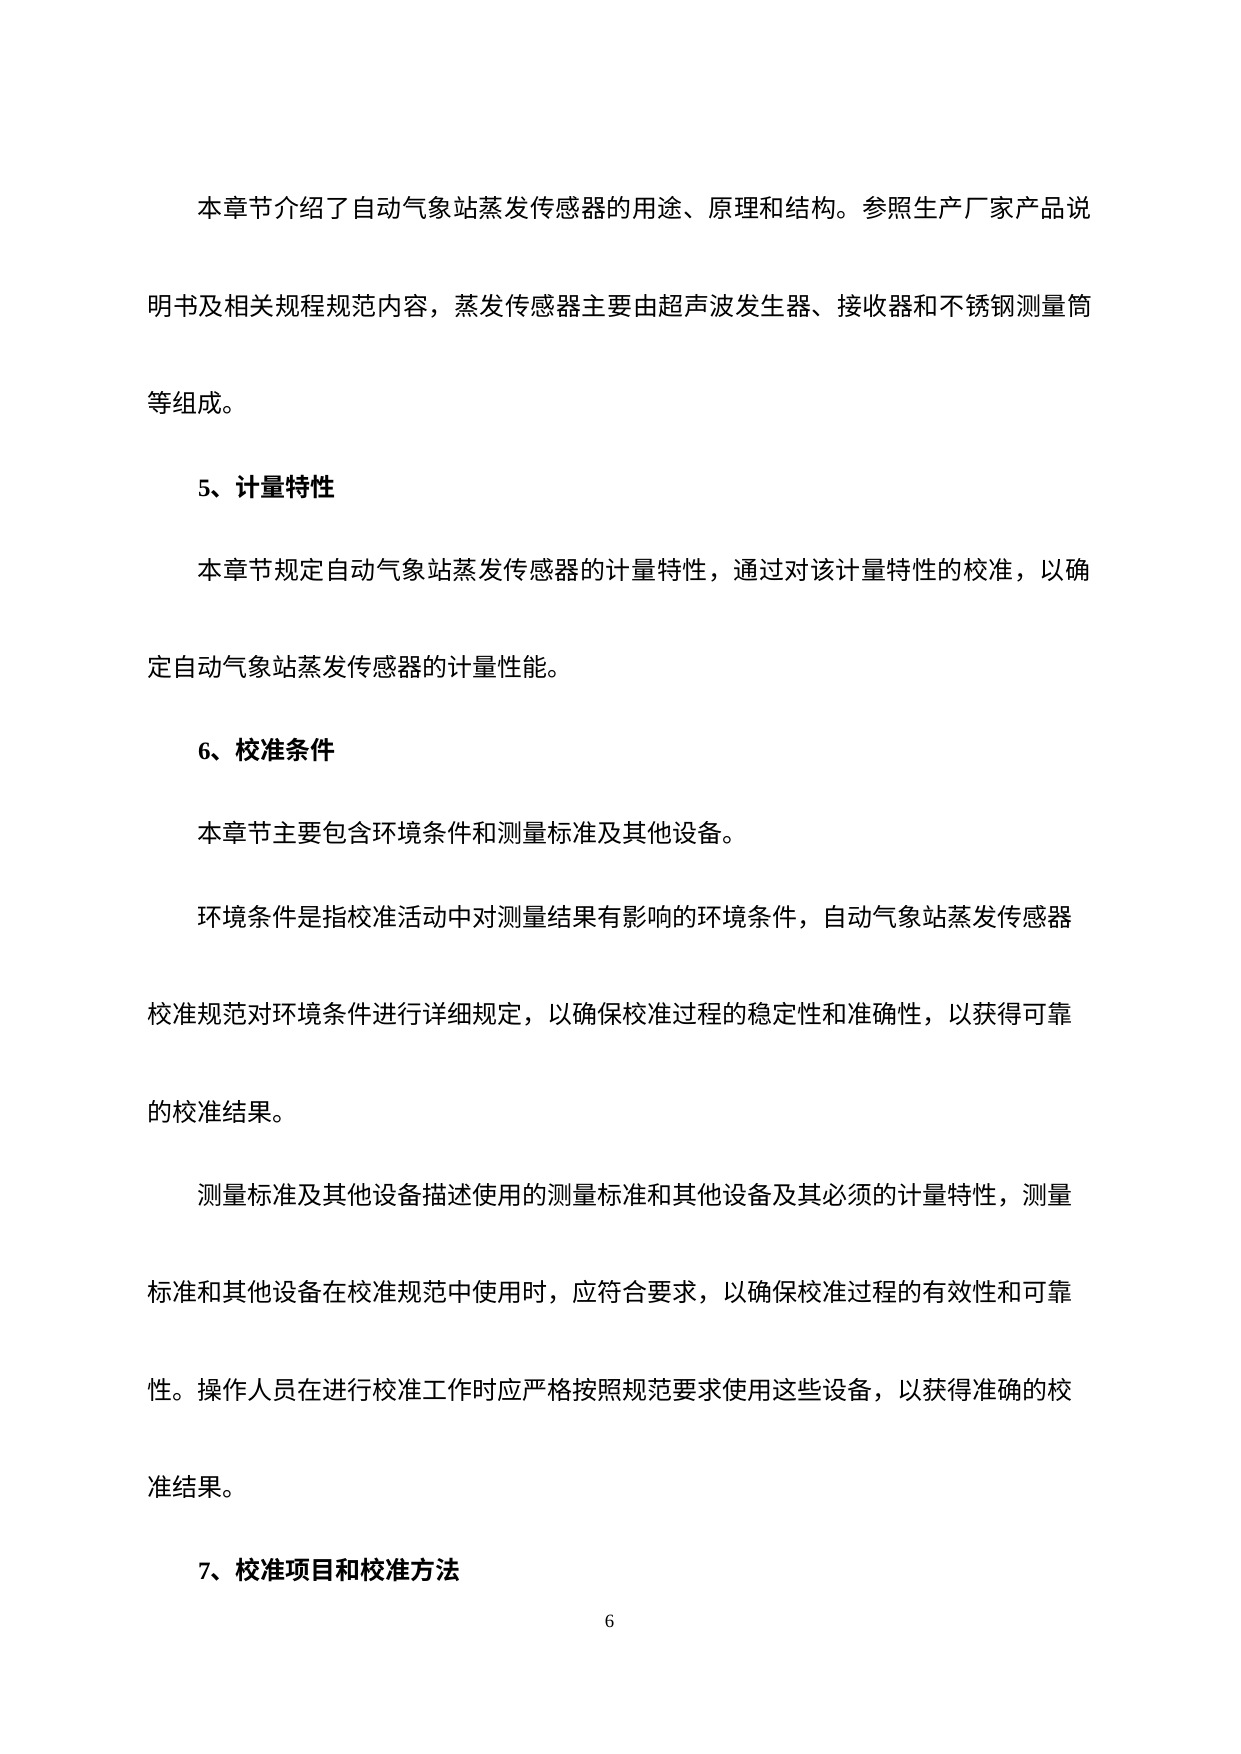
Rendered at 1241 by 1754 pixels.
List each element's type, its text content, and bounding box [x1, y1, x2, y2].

text 5、计量特性 [148, 453, 1093, 518]
text 6、校准条件 [148, 716, 1093, 781]
text 测量标准及其他设备描述使用的测量标准和其他设备及其必须的计量特性，测量标准和其他设备在校准规范中使用时，应符合要求，以确保校准过程的有效性和可靠性。操作人员在进行校准工作时应严格按照规范要求使用这些设备，以获得准确的校准结果。 [148, 1161, 1093, 1518]
text 7、校准项目和校准方法 [148, 1536, 1093, 1601]
text 本章节规定自动气象站蒸发传感器的计量特性，通过对该计量特性的校准，以确定自动气象站蒸发传感器的计量性能。 [148, 536, 1093, 698]
text 环境条件是指校准活动中对测量结果有影响的环境条件，自动气象站蒸发传感器校准规范对环境条件进行详细规定，以确保校准过程的稳定性和准确性，以获得可靠的校准结果。 [148, 883, 1093, 1143]
text 本章节主要包含环境条件和测量标准及其他设备。 [148, 799, 1093, 864]
text 本章节介绍了自动气象站蒸发传感器的用途、原理和结构。参照生产厂家产品说明书及相关规程规范内容，蒸发传感器主要由超声波发生器、接收器和不锈钢测量筒等组成。 [148, 174, 1093, 434]
